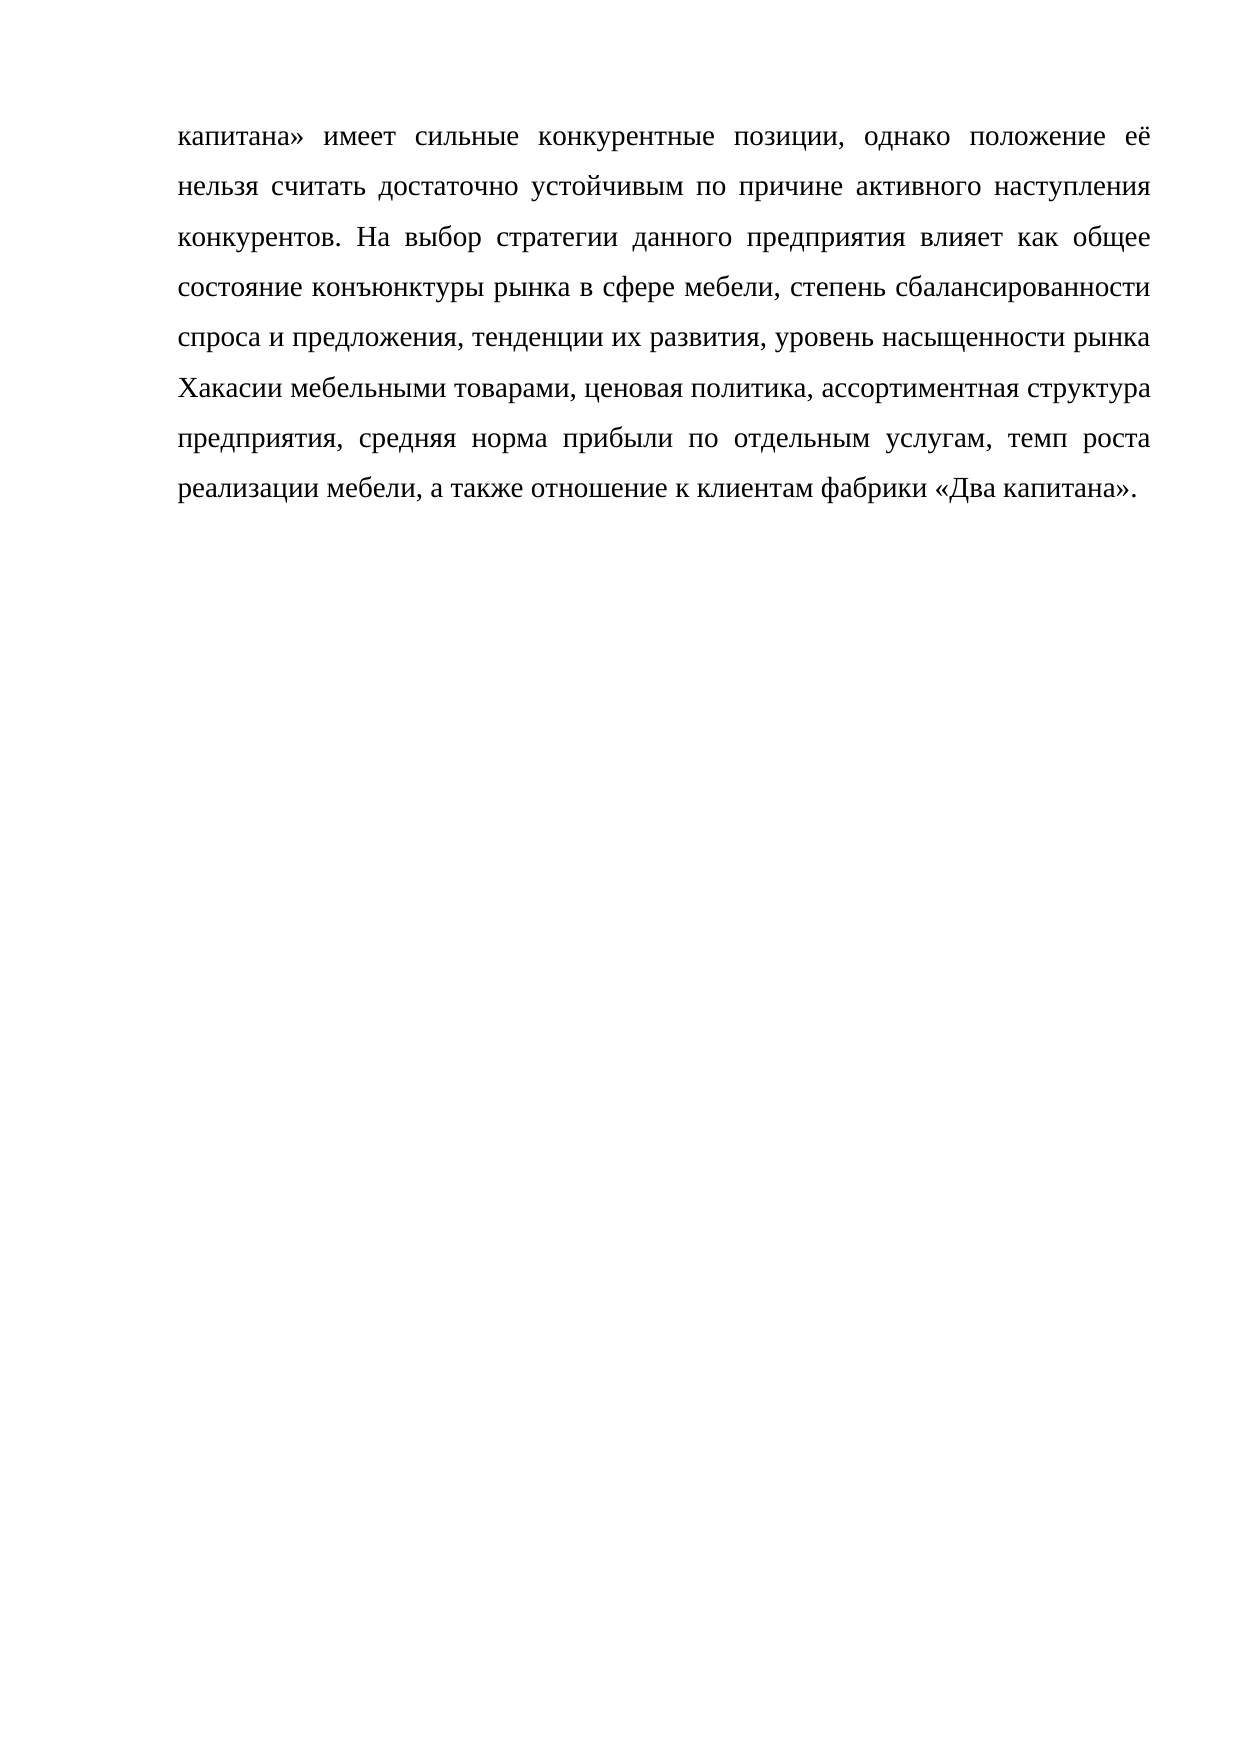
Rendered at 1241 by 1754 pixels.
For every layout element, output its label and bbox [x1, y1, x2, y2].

text [177, 118, 1152, 504]
